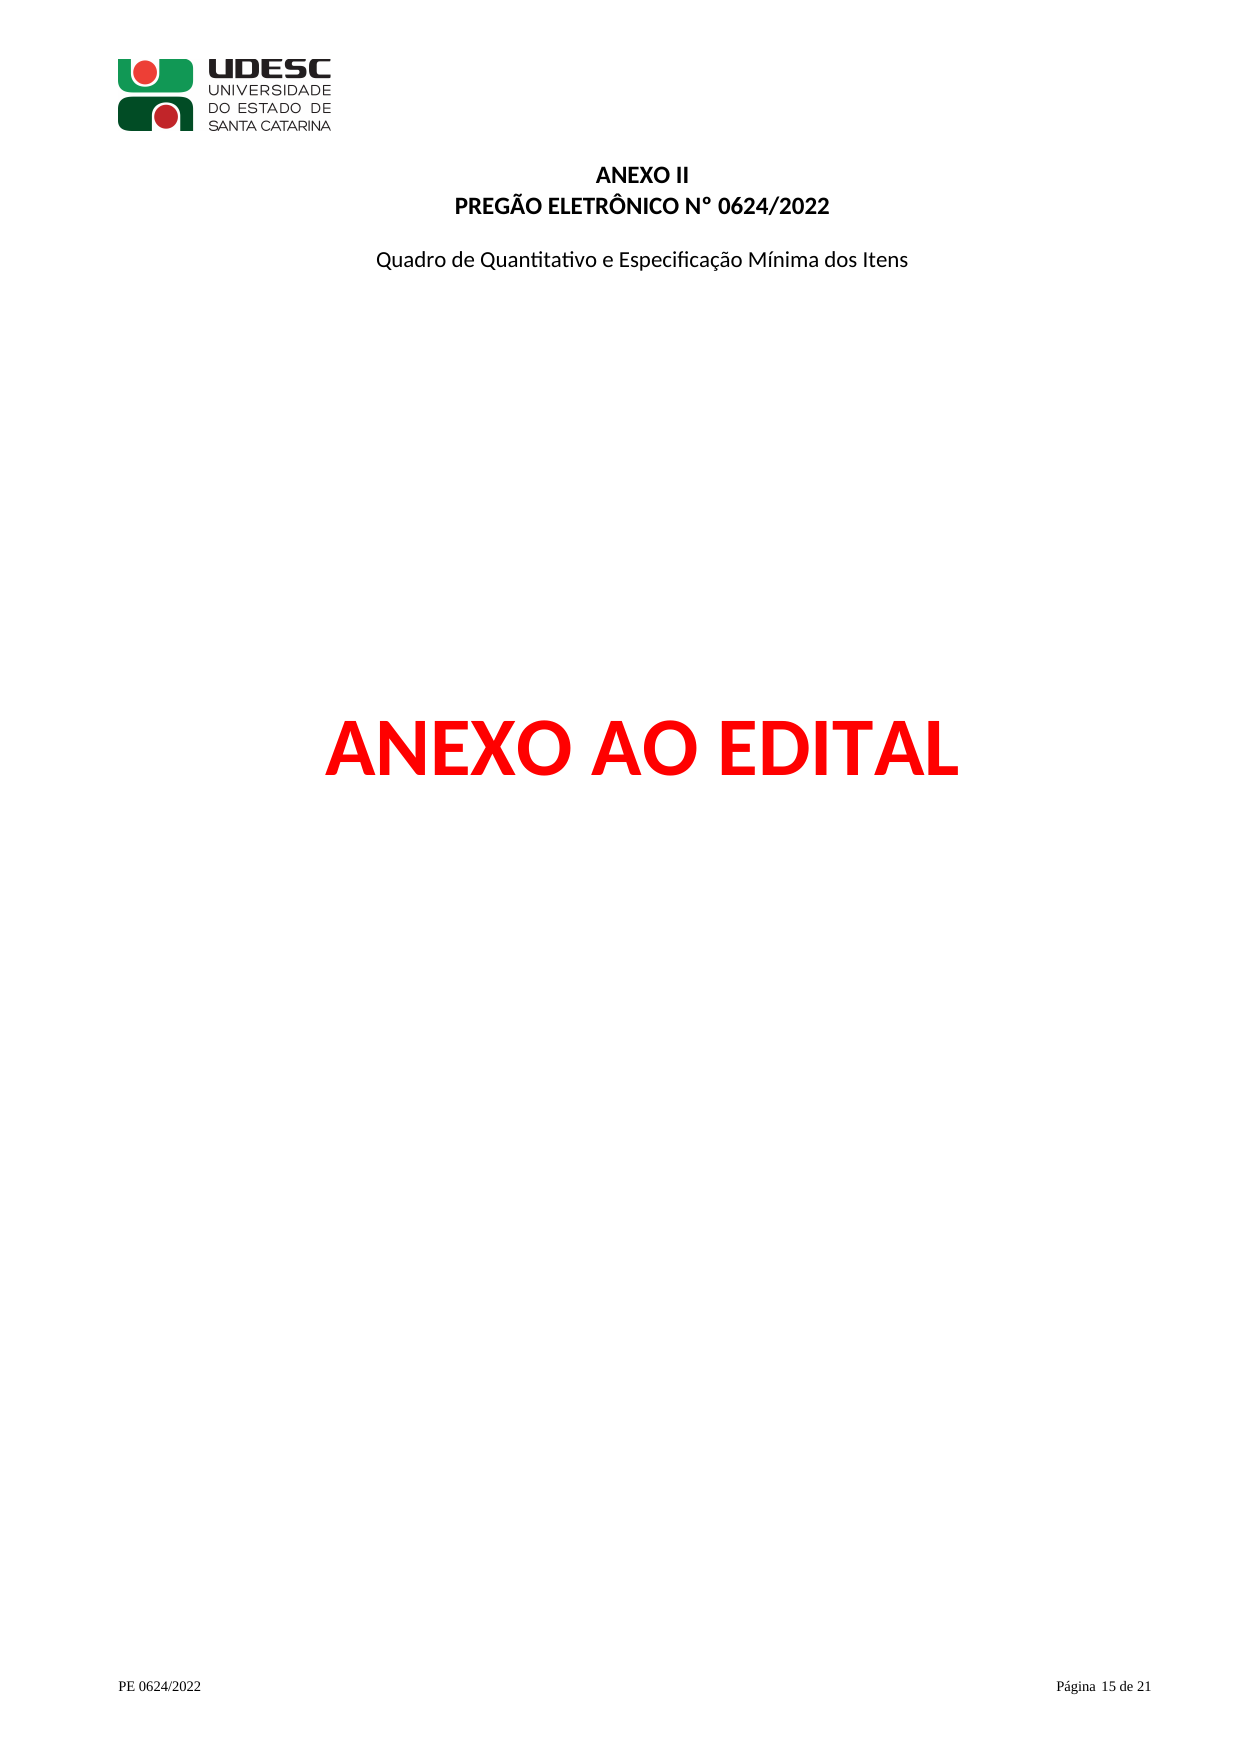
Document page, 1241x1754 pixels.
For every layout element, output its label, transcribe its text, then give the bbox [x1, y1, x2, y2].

text PREGÃO ELETRÔNICO Nº 0624/2022 [118, 190, 1166, 220]
picture [118, 59, 331, 131]
text Quadro de Quantitativo e Especificação Mínima dos Itens [118, 248, 1166, 273]
text ANEXO AO EDITAL [118, 695, 1166, 797]
text ANEXO II [118, 159, 1166, 190]
